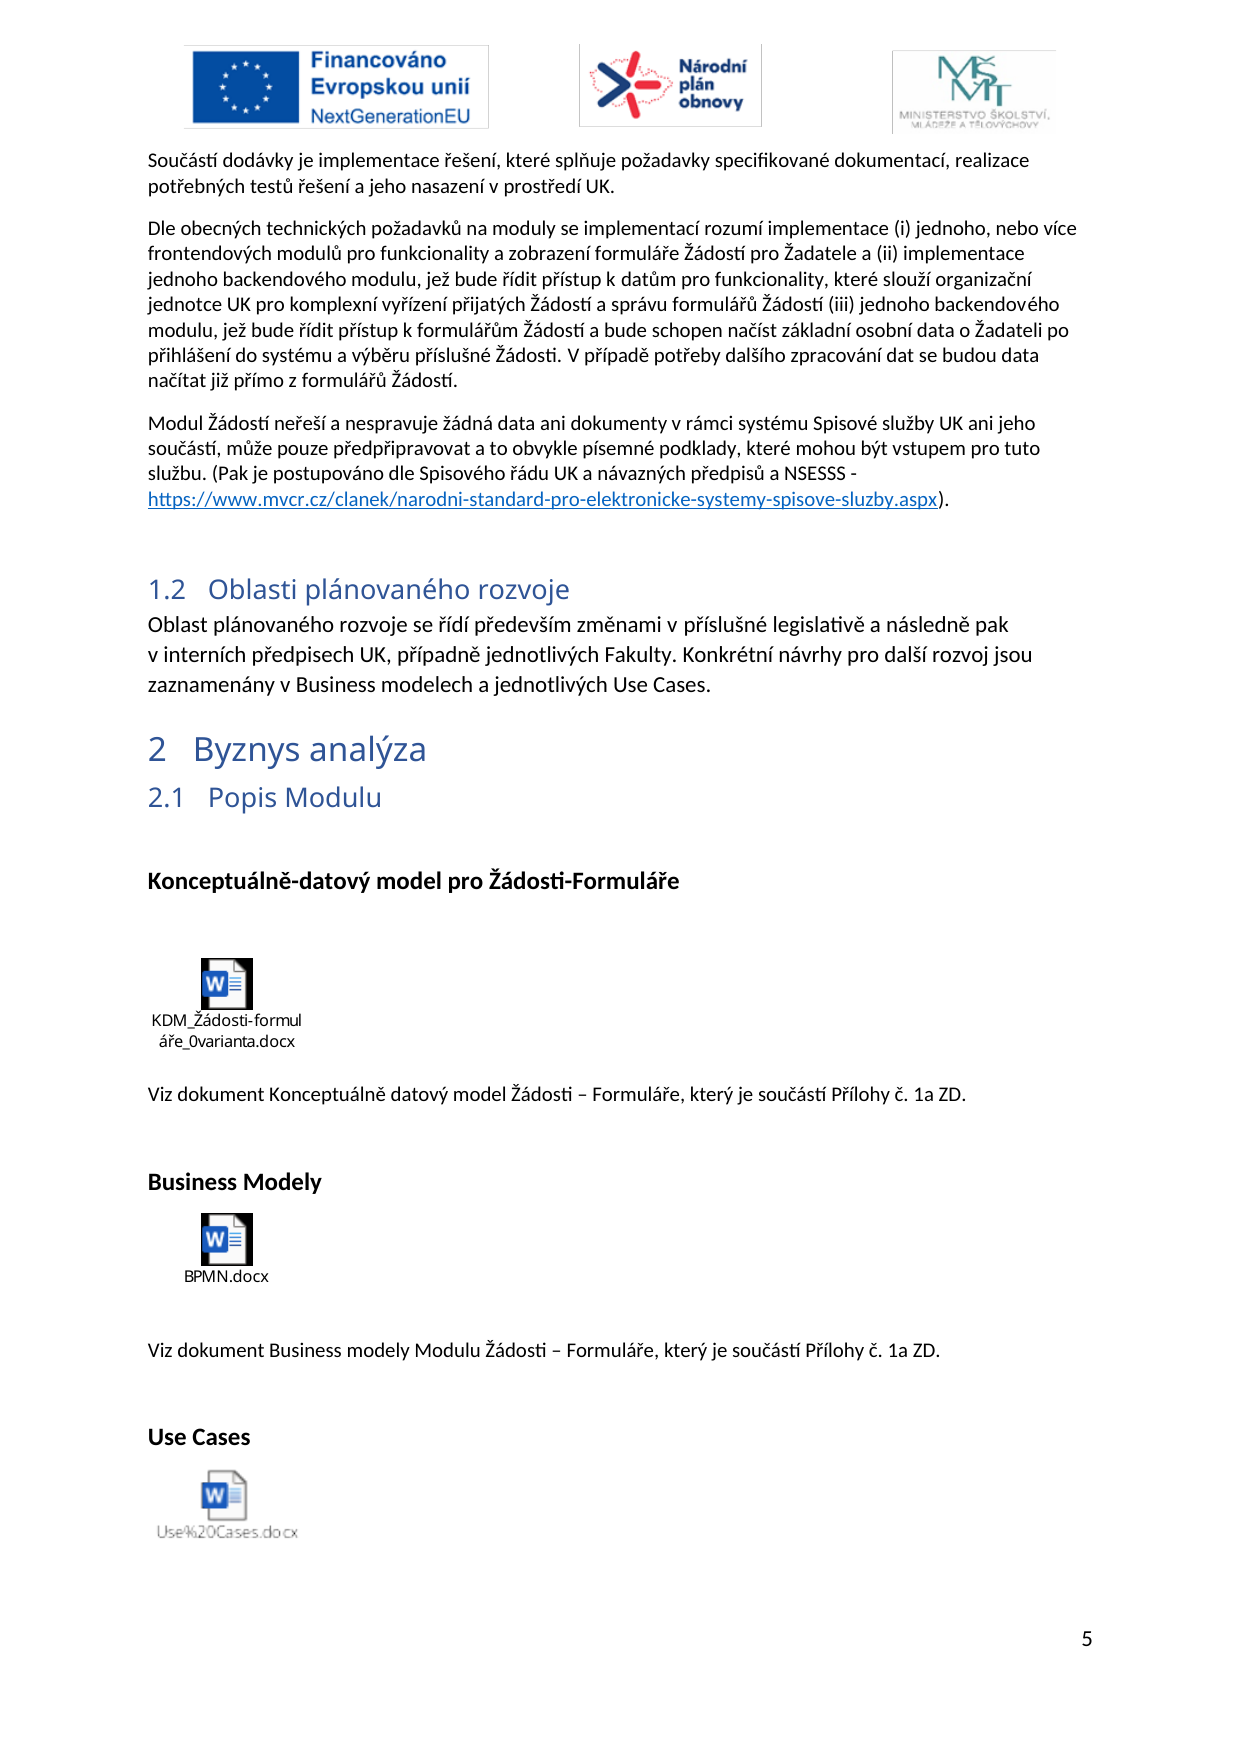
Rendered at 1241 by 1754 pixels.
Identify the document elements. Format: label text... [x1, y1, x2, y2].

text Use Cases [148, 1421, 1093, 1452]
picture [183, 44, 1057, 134]
text Modul Žádostí neřeší a nespravuje žádná data ani dokumenty v rámci systému Spisové služby UK ani jeho součástí, může pouze předpřipravovat a to obvykle písemné podklady, které mohou být vstupem pro tuto službu. (Pak je postupováno dle Spisového řádu UK a návazných předpisů a NSESSS - https://www.mvcr.cz/clanek/narodni-standard-pro-elektronicke-systemy-spisove-sluzby.aspx). [148, 410, 1093, 511]
text Součástí dodávky je implementace řešení, které splňuje požadavky specifikované dokumentací, realizace potřebných testů řešení a jeho nasazení v prostředí UK. [148, 148, 1093, 198]
text Viz dokument Business modely Modulu Žádosti – Formuláře, který je součástí Přílohy č. 1a ZD. [148, 1337, 1093, 1363]
text Konceptuálně-datový model pro Žádosti-Formuláře [148, 865, 1093, 896]
subtitle Popis Modulu [148, 779, 1093, 816]
text Oblast plánovaného rozvoje se řídí především změnami v příslušné legislativě a následně pak v interních předpisech UK, případně jednotlivých Fakulty. Konkrétní návrhy pro další rozvoj jsou zaznamenány v Business modelech a jednotlivých Use Cases. [148, 610, 1093, 698]
text Dle obecných technických požadavků na moduly se implementací rozumí implementace (i) jednoho, nebo více frontendových modulů pro funkcionality a zobrazení formuláře Žádostí pro Žadatele a (ii) implementace jednoho backendového modulu, jež bude řídit přístup k datům pro funkcionality, které slouží organizační jednotce UK pro komplexní vyřízení přijatých Žádostí a správu formulářů Žádostí (iii) jednoho backendového modulu, jež bude řídit přístup k formulářům Žádostí a bude schopen načíst základní osobní data o Žadateli po přihlášení do systému a výběru příslušné Žádosti. V případě potřeby dalšího zpracování dat se budou data načítat již přímo z formulářů Žádostí. [148, 215, 1093, 393]
subtitle Byznys analýza [148, 726, 1093, 771]
text Business Modely [148, 1166, 1093, 1196]
text Viz dokument Konceptuálně datový model Žádosti – Formuláře, který je součástí Přílohy č. 1a ZD. [148, 1081, 1093, 1107]
subtitle Oblasti plánovaného rozvoje [148, 570, 1093, 607]
